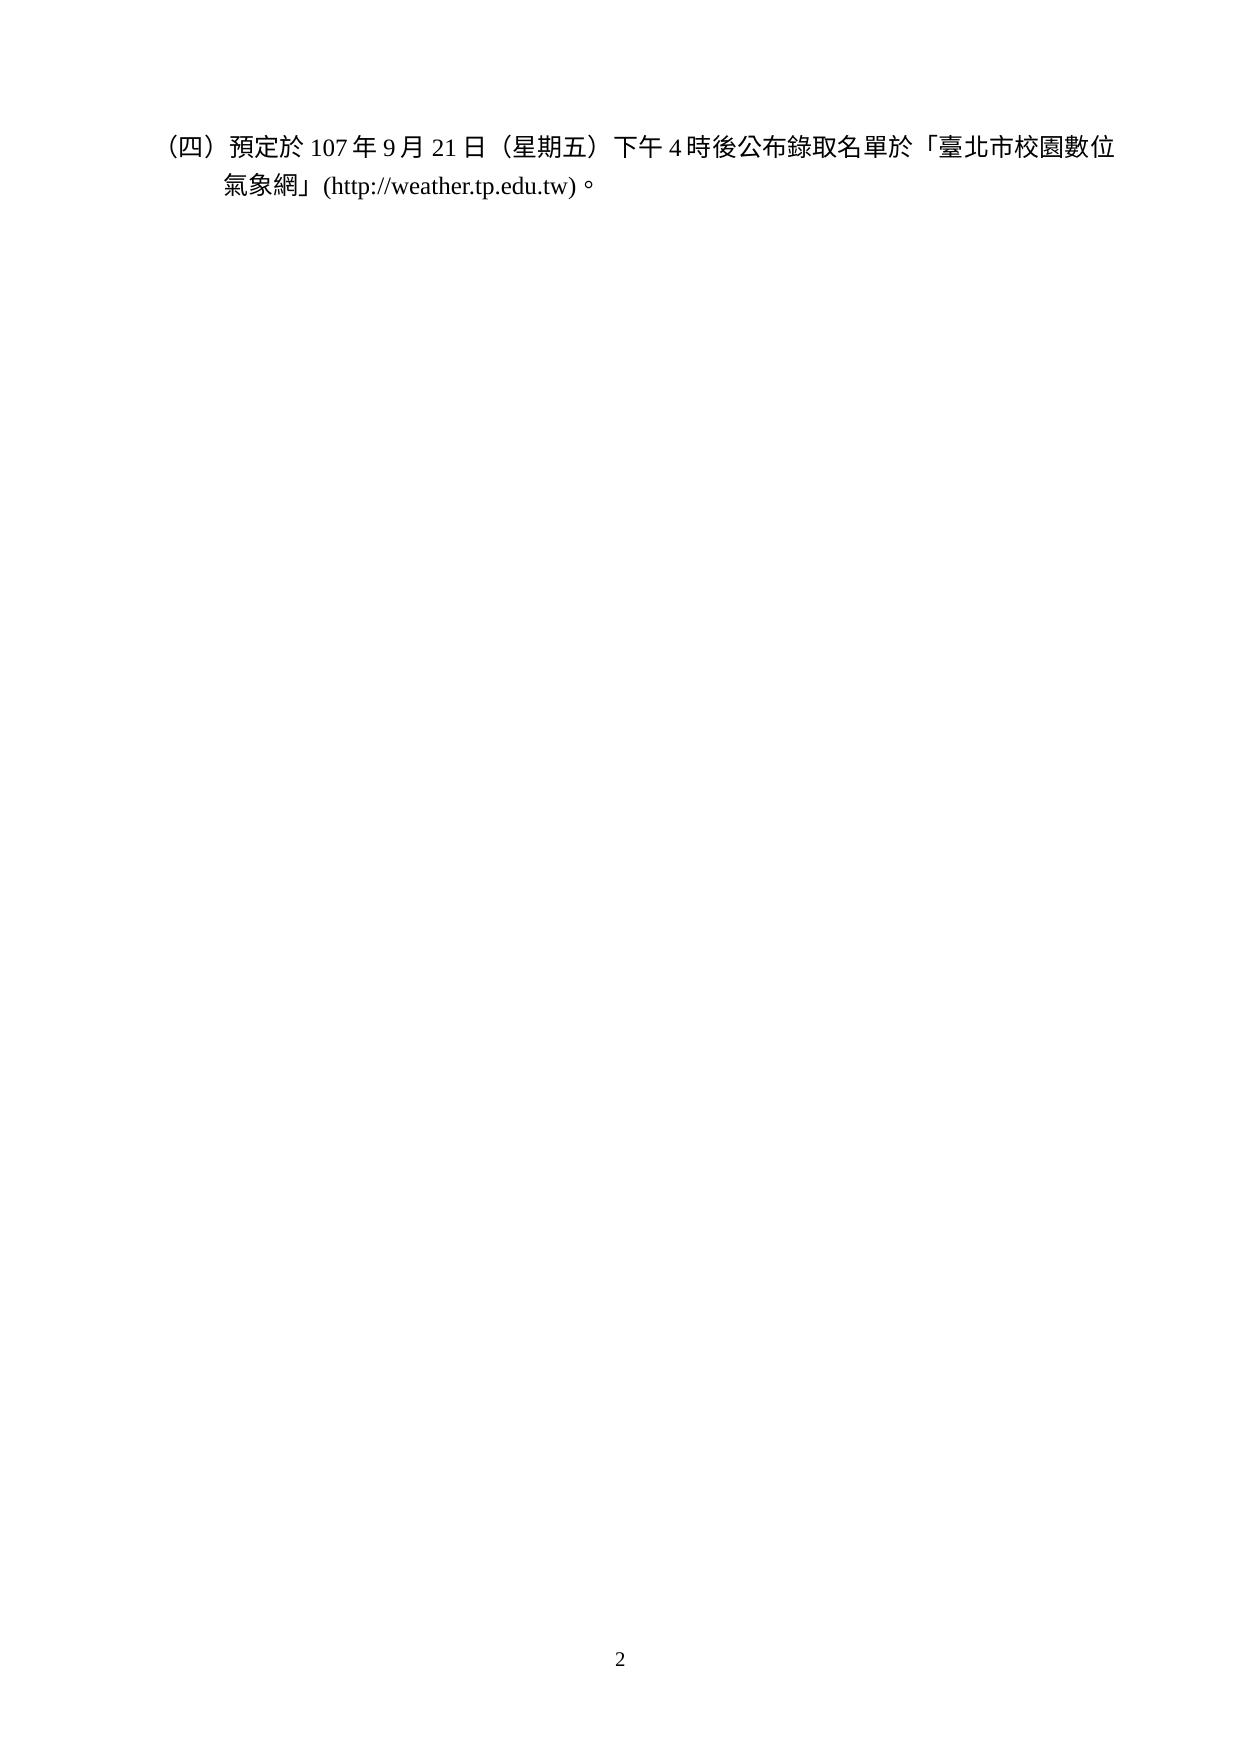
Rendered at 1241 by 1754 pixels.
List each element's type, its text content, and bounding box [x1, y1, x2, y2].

text （四）預定於107年9月 21日（星期五）下午4時後公布錄取名單於「臺北市校園數位氣象網」(http://weather.tp.edu.tw)。 [153, 127, 1116, 202]
